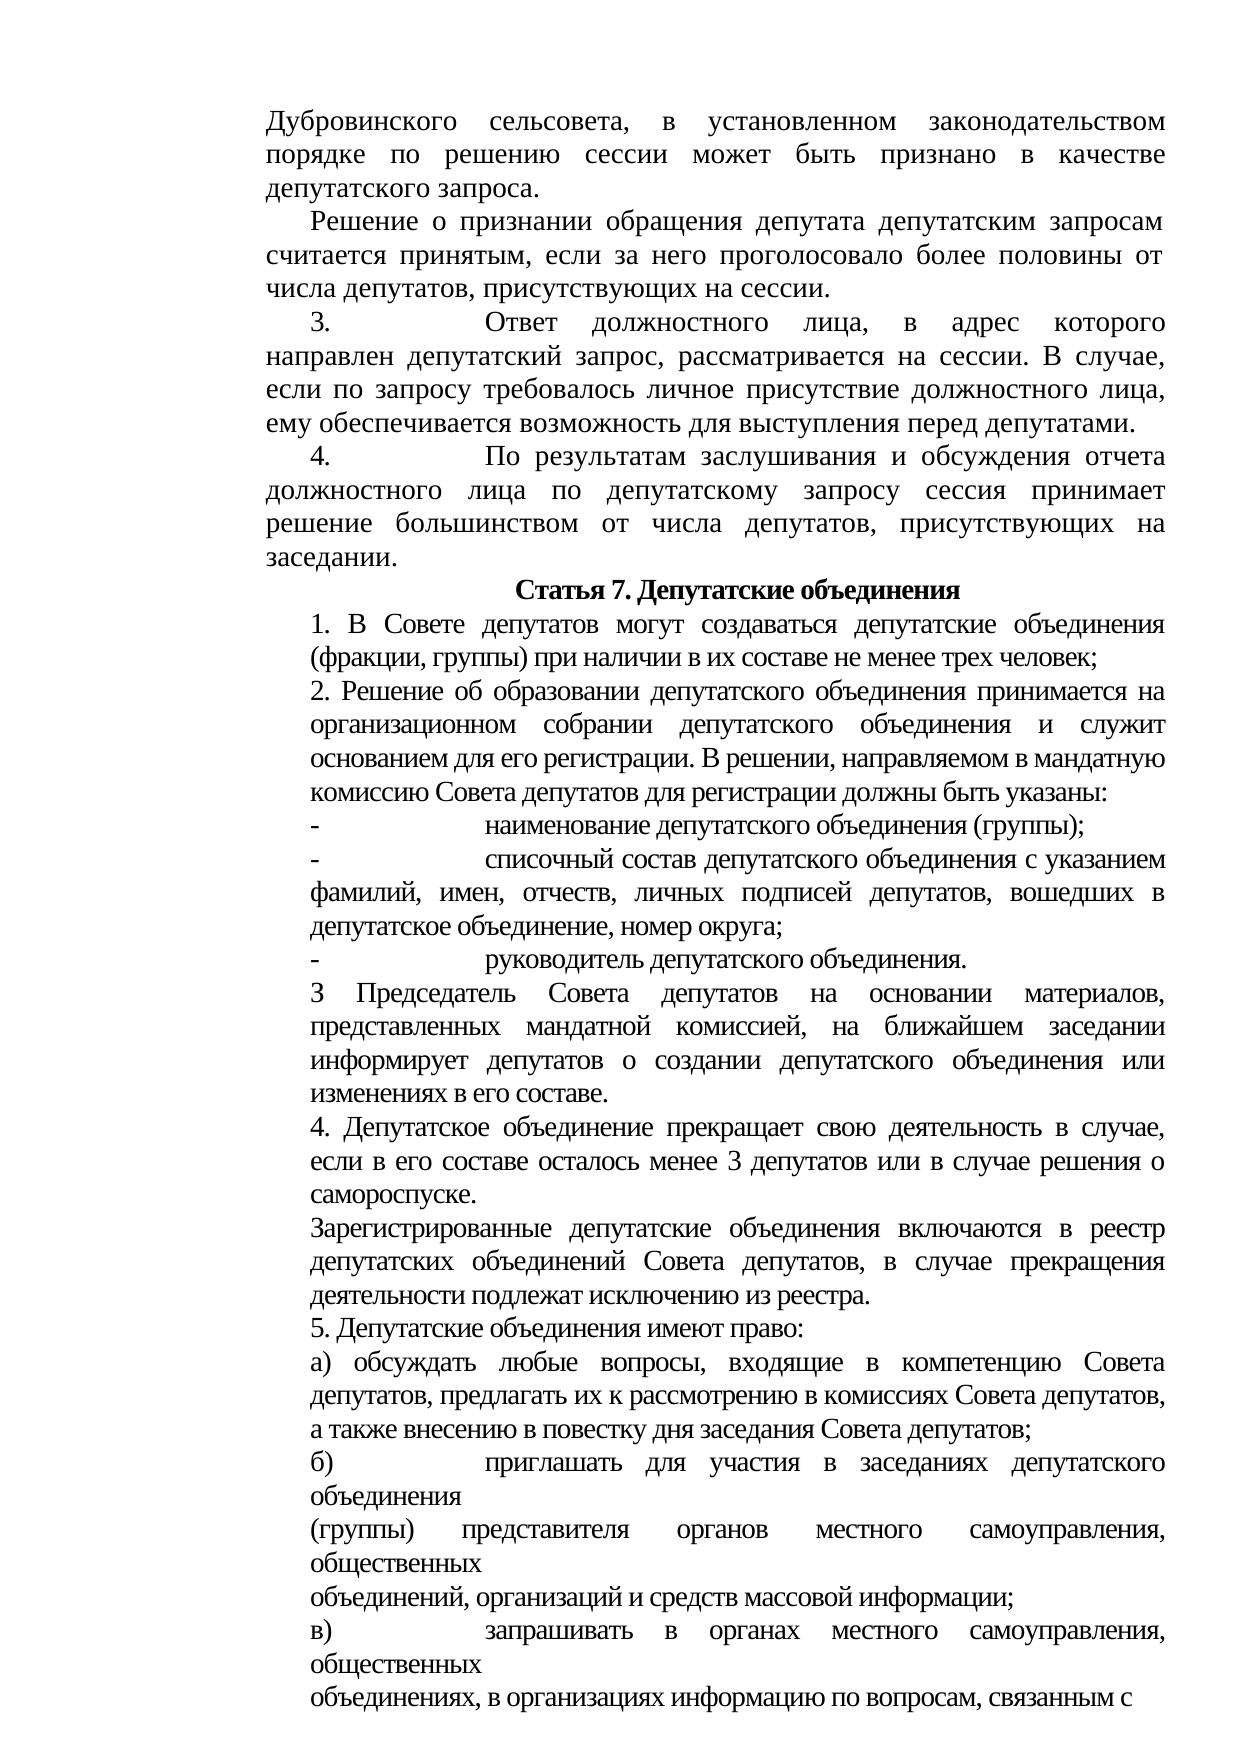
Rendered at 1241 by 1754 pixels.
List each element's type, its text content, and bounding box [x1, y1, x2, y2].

text - руководитель депутатского объединения. [310, 942, 1166, 976]
text объединений, организаций и средств массовой информации; [310, 1579, 1166, 1613]
text б) приглашать для участия в заседаниях депутатского объединения [310, 1445, 1166, 1512]
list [266, 103, 1166, 204]
list Ответ должностного лица, в адрес которого направлен депутатский запрос, рассматривается на сессии. В случае, если по запросу требовалось личное присутствие должностного лица, ему обеспечивается возможность для выступления перед депутатами. [266, 305, 1166, 439]
text 2. Решение об образовании депутатского объединения принимается на организационном собрании депутатского объединения и служит основанием для его регистрации. В решении, направляемом в мандатную комиссию Совета депутатов для регистрации должны быть указаны: [310, 674, 1166, 808]
text 1. В Совете депутатов могут создаваться депутатские объединения (фракции, группы) при наличии в их составе не менее трех человек; [310, 607, 1166, 674]
text 4. Депутатское объединение прекращает свою деятельность в случае, если в его составе осталось менее 3 депутатов или в случае решения о самороспуске. [310, 1110, 1166, 1210]
text - наименование депутатского объединения (группы); [310, 808, 1166, 841]
text 5. Депутатские объединения имеют право: [310, 1311, 1166, 1344]
text а) обсуждать любые вопросы, входящие в компетенцию Совета депутатов, предлагать их к рассмотрению в комиссиях Совета депутатов, а также внесению в повестку дня заседания Совета депутатов; [310, 1344, 1166, 1445]
text объединениях, в организациях информацию по вопросам, связанным с [310, 1680, 1166, 1713]
text Решение о признании обращения депутата депутатским запросам считается принятым, если за него проголосовало более половины от числа депутатов, присутствующих на сессии. [266, 204, 1164, 305]
text в) запрашивать в органах местного самоуправления, общественных [310, 1613, 1166, 1680]
list По результатам заслушивания и обсуждения отчета должностного лица по депутатскому запросу сессия принимает решение большинством от числа депутатов, присутствующих на заседании. [266, 439, 1166, 573]
text Статья 7. Депутатские объединения [310, 573, 1166, 607]
text (группы) представителя органов местного самоуправления, общественных [310, 1512, 1166, 1579]
text - списочный состав депутатского объединения с указанием фамилий, имен, отчеств, личных подписей депутатов, вошедших в депутатское объединение, номер округа; [310, 841, 1166, 942]
text З Председатель Совета депутатов на основании материалов, представленных мандатной комиссией, на ближайшем заседании информирует депутатов о создании депутатского объединения или изменениях в его составе. [310, 976, 1166, 1110]
text Зарегистрированные депутатские объединения включаются в реестр депутатских объединений Совета депутатов, в случае прекращения деятельности подлежат исключению из реестра. [310, 1210, 1166, 1311]
